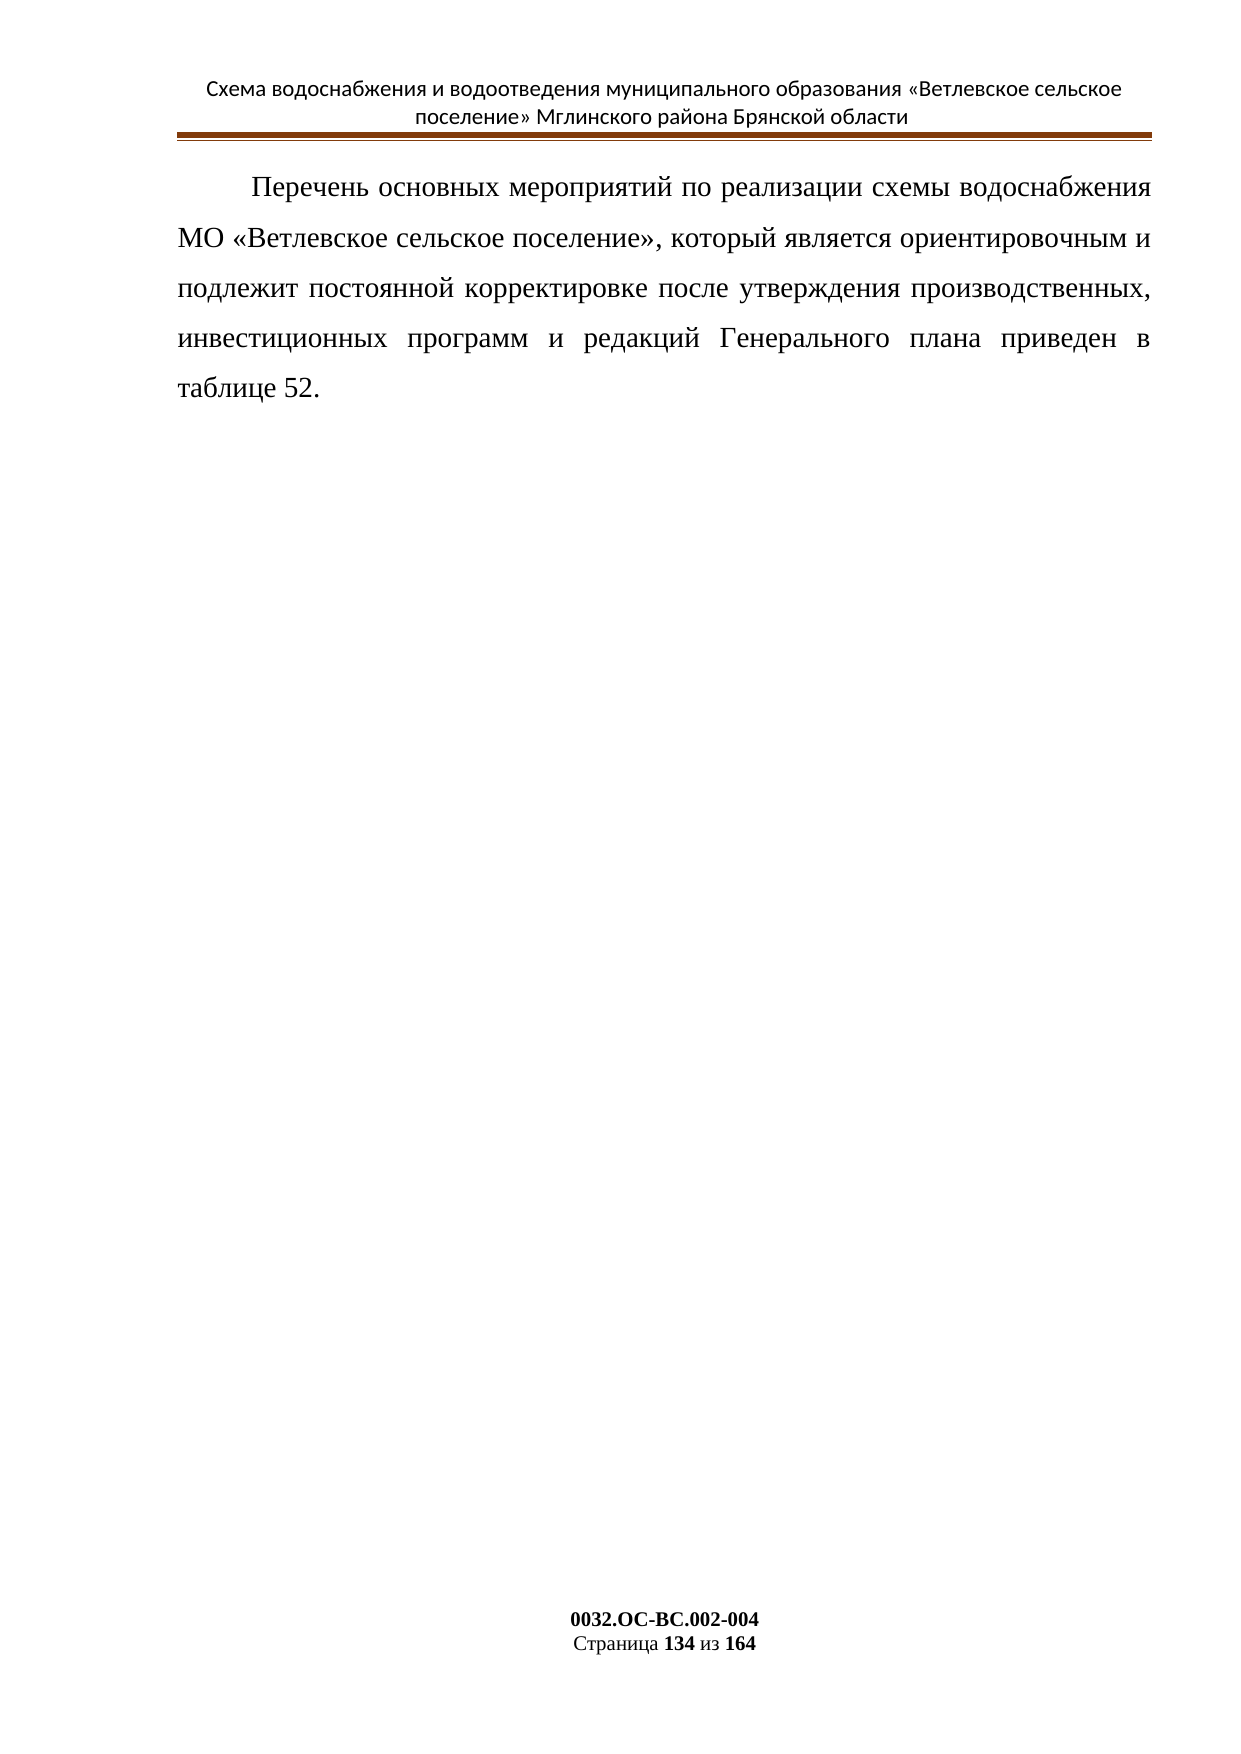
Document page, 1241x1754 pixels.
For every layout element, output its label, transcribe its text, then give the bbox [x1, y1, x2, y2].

text Перечень основных мероприятий по реализации схемы водоснабжения МО «Ветлевское сельское поселение», который является ориентировочным и подлежит постоянной корректировке после утверждения производственных, инвестиционных программ и редакций Генерального плана приведен в таблице 52. [177, 169, 1152, 404]
